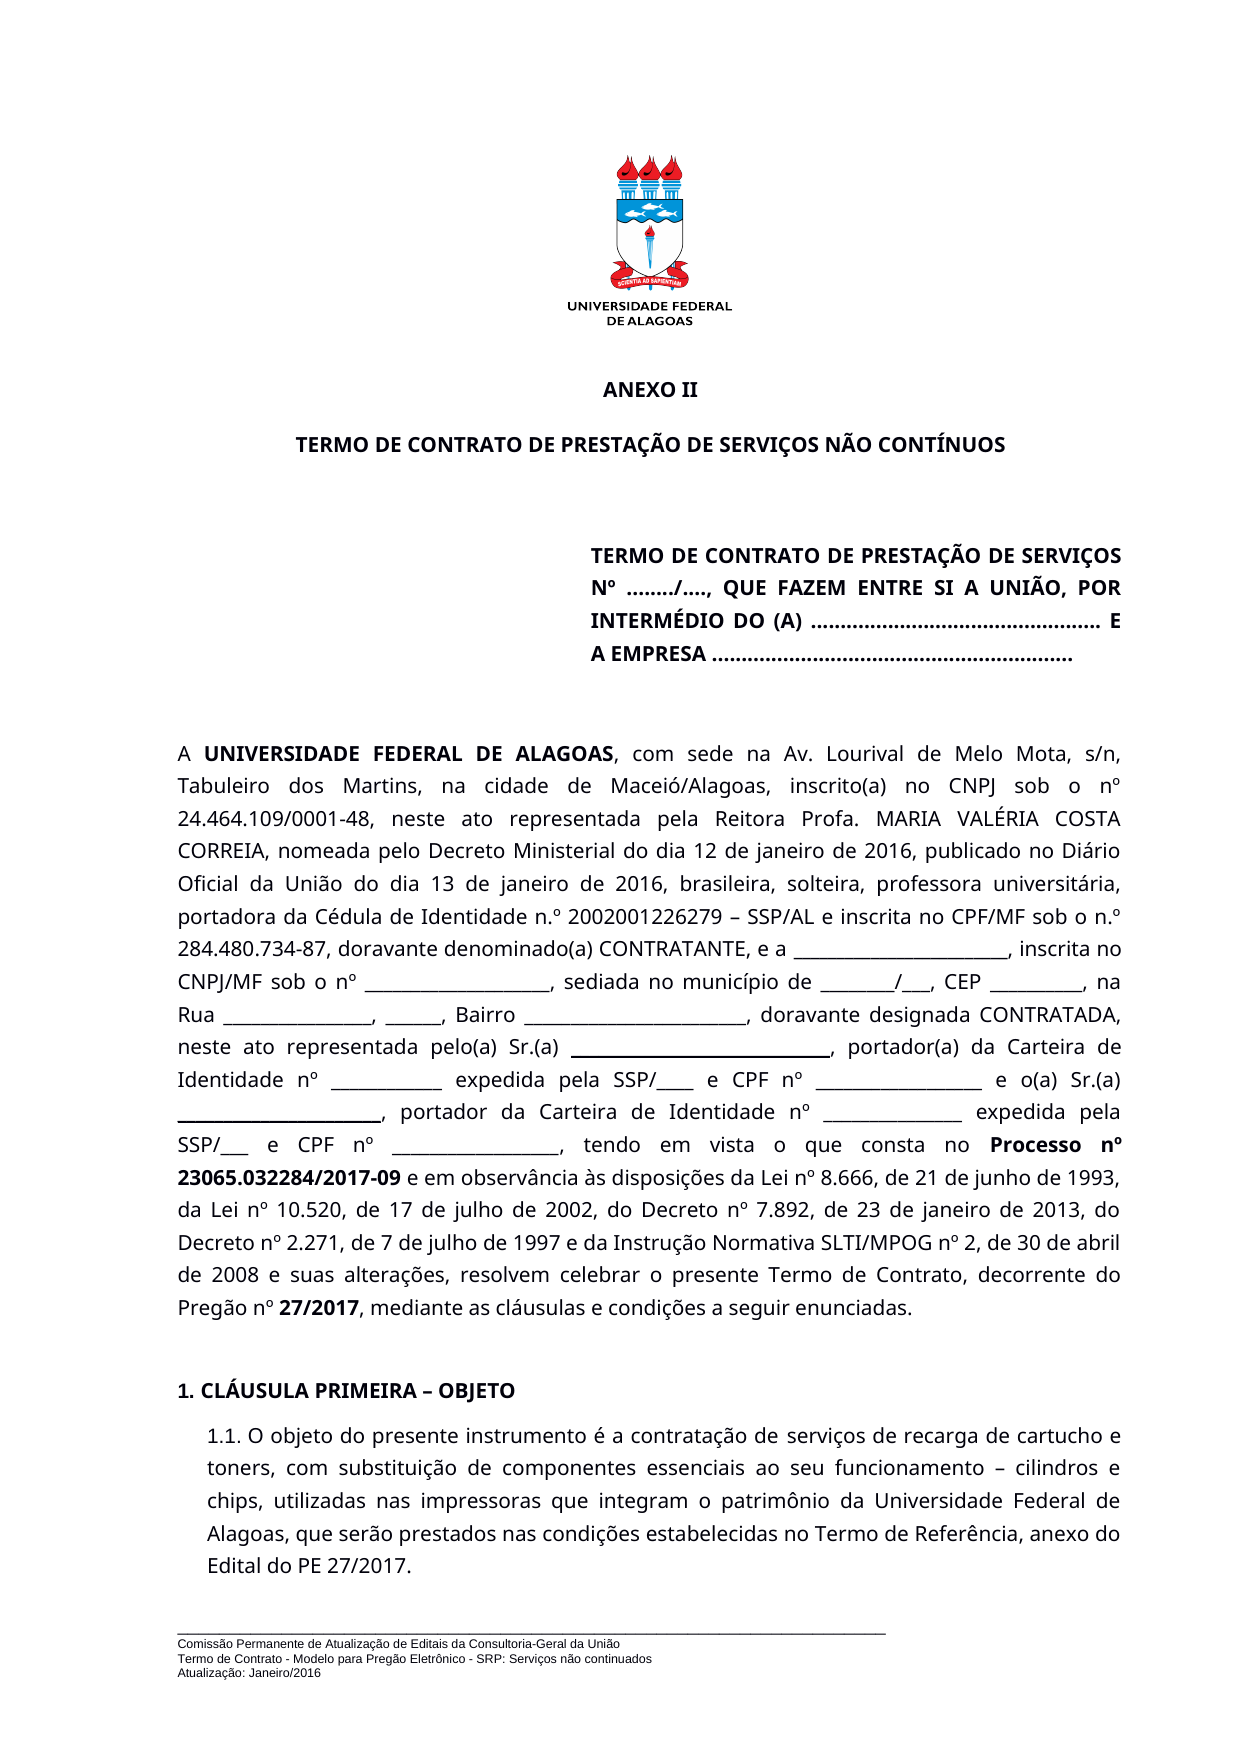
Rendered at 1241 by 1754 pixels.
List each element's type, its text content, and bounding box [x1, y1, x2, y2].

text ANEXO II [177, 376, 1124, 404]
list CLÁUSULA PRIMEIRA – OBJETO [177, 1376, 1122, 1404]
text TERMO DE CONTRATO DE PRESTAÇÃO DE SERVIÇOS Nº ......../...., QUE FAZEM ENTRE SI A UNIÃO, POR INTERMÉDIO DO (A) ................................................. E A EMPRESA ............................................................. [591, 541, 1122, 667]
text TERMO DE CONTRATO DE PRESTAÇÃO DE SERVIÇOS NÃO CONTÍNUOS [177, 431, 1124, 459]
list O objeto do presente instrumento é a contratação de serviços de recarga de cartucho e toners, com substituição de componentes essenciais ao seu funcionamento – cilindros e chips, utilizadas nas impressoras que integram o patrimônio da Universidade Federal de Alagoas, que serão prestados nas condições estabelecidas no Termo de Referência, anexo do Edital do PE 27/2017. [207, 1421, 1122, 1580]
picture [557, 147, 743, 333]
text A UNIVERSIDADE FEDERAL DE ALAGOAS, com sede na Av. Lourival de Melo Mota, s/n, Tabuleiro dos Martins, na cidade de Maceió/Alagoas, inscrito(a) no CNPJ sob o nº 24.464.109/0001-48, neste ato representada pela Reitora Profa. MARIA VALÉRIA COSTA CORREIA, nomeada pelo Decreto Ministerial do dia 12 de janeiro de 2016, publicado no Diário Oficial da União do dia 13 de janeiro de 2016, brasileira, solteira, professora universitária, portadora da Cédula de Identidade n.º 2002001226279 – SSP/AL e inscrita no CPF/MF sob o n.º 284.480.734-87, doravante denominado(a) CONTRATANTE, e a _________________________, inscrita no CNPJ/MF sob o nº ____________________, sediada no município de ________/___, CEP __________, na Rua ________________, ______, Bairro ________________________, doravante designada CONTRATADA, neste ato representada pelo(a) Sr.(a) ____________________________, portador(a) da Carteira de Identidade nº ____________ expedida pela SSP/____ e CPF nº __________________ e o(a) Sr.(a) ______________________, portador da Carteira de Identidade nº _______________ expedida pela SSP/___ e CPF nº __________________, tendo em vista o que consta no Processo nº 23065.032284/2017-09 e em observância às disposições da Lei nº 8.666, de 21 de junho de 1993, da Lei nº 10.520, de 17 de julho de 2002, do Decreto nº 7.892, de 23 de janeiro de 2013, do Decreto nº 2.271, de 7 de julho de 1997 e da Instrução Normativa SLTI/MPOG nº 2, de 30 de abril de 2008 e suas alterações, resolvem celebrar o presente Termo de Contrato, decorrente do Pregão nº 27/2017, mediante as cláusulas e condições a seguir enunciadas. [177, 739, 1122, 1322]
